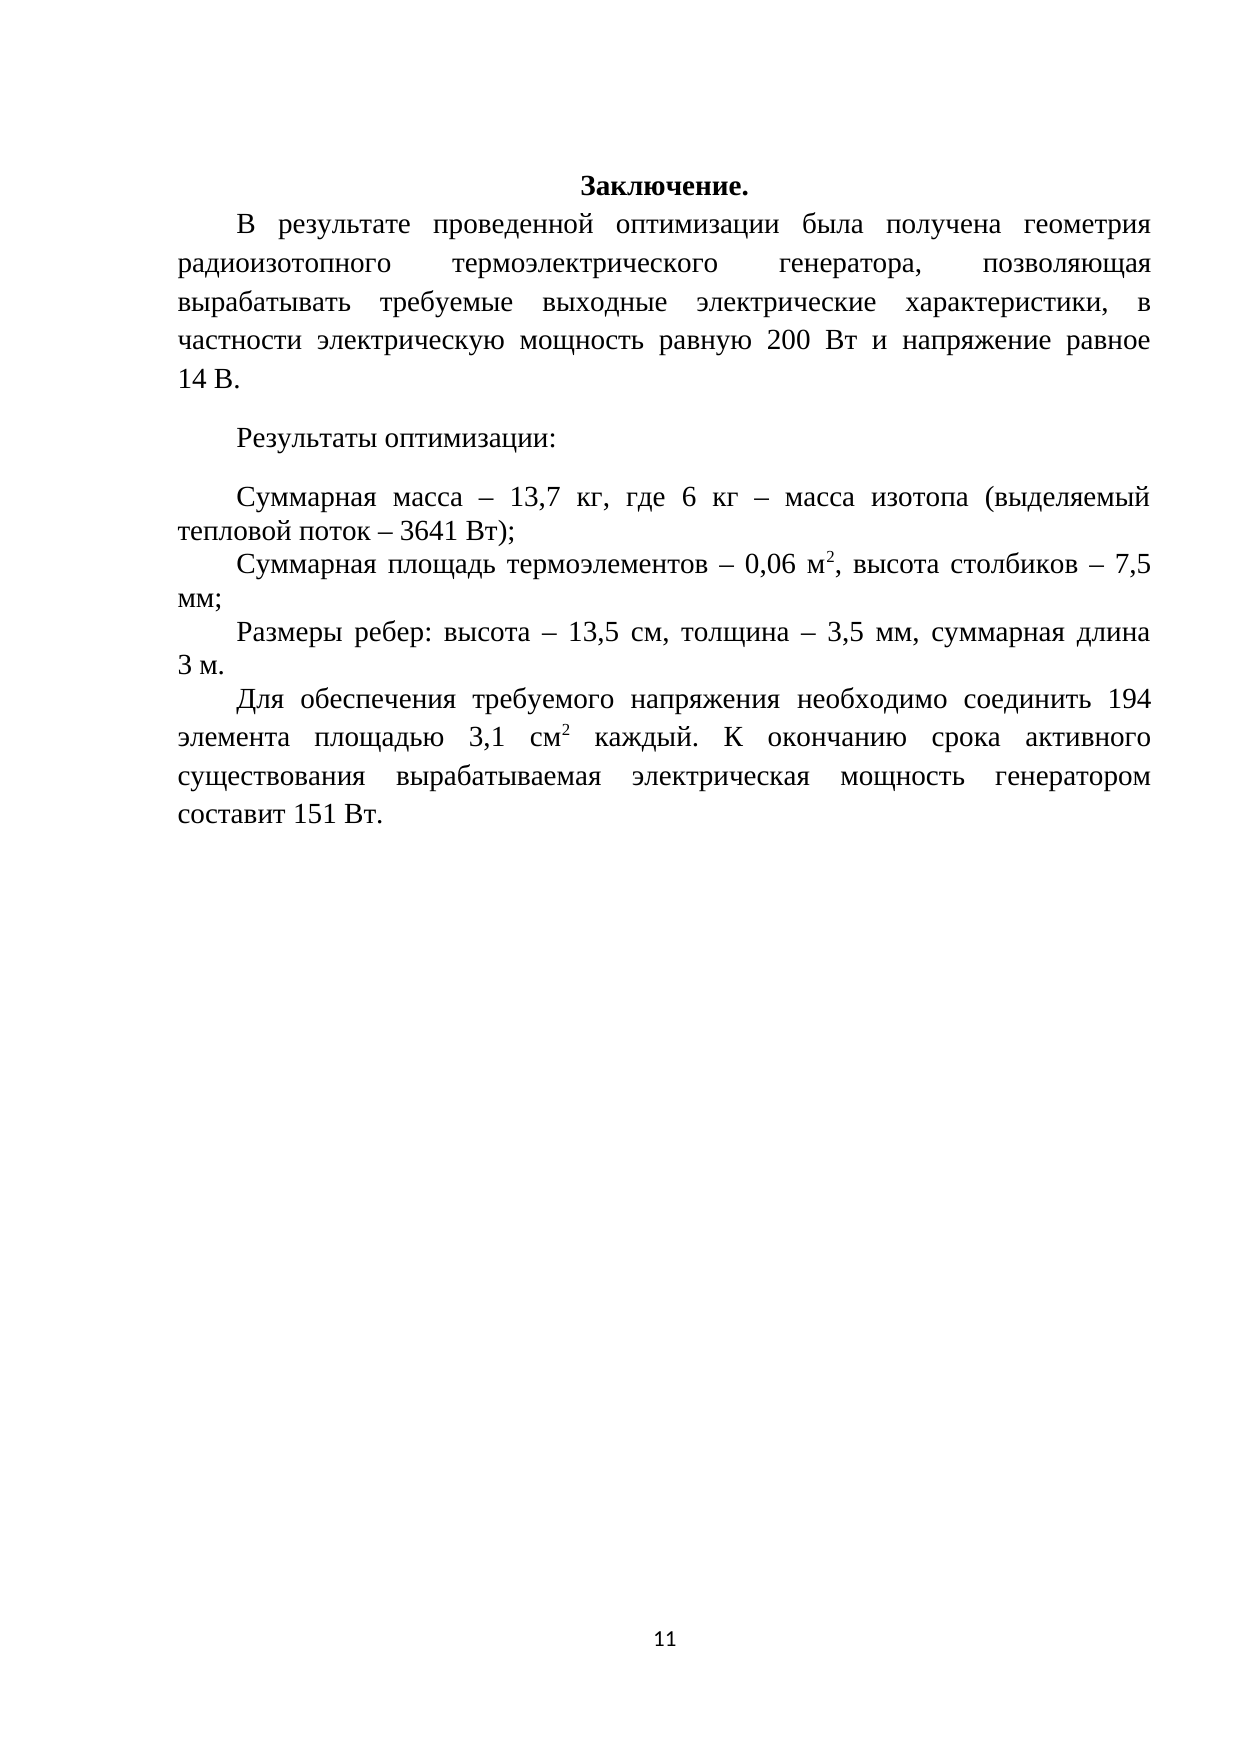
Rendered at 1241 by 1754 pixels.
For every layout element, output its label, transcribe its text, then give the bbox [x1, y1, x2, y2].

text Для обеспечения требуемого напряжения необходимо соединить 194 элемента площадью 3,1 см2 каждый. К окончанию срока активного существования вырабатываемая электрическая мощность генератором составит 151 Вт. [177, 681, 1152, 830]
text Результаты оптимизации: [177, 420, 1152, 454]
text В результате проведенной оптимизации была получена геометрия радиоизотопного термоэлектрического генератора, позволяющая вырабатывать требуемые выходные электрические характеристики, в частности электрическую мощность равную 200 Вт и напряжение равное 14 В. [177, 207, 1152, 394]
text Суммарная площадь термоэлементов – 0,06 м2, высота столбиков – 7,5 мм; [177, 547, 1152, 614]
subtitle Заключение. [177, 168, 1152, 202]
text Размеры ребер: высота – 13,5 см, толщина – 3,5 мм, суммарная длина 3 м. [177, 614, 1152, 681]
text Суммарная масса – 13,7 кг, где 6 кг – масса изотопа (выделяемый тепловой поток – 3641 Вт); [177, 479, 1152, 547]
